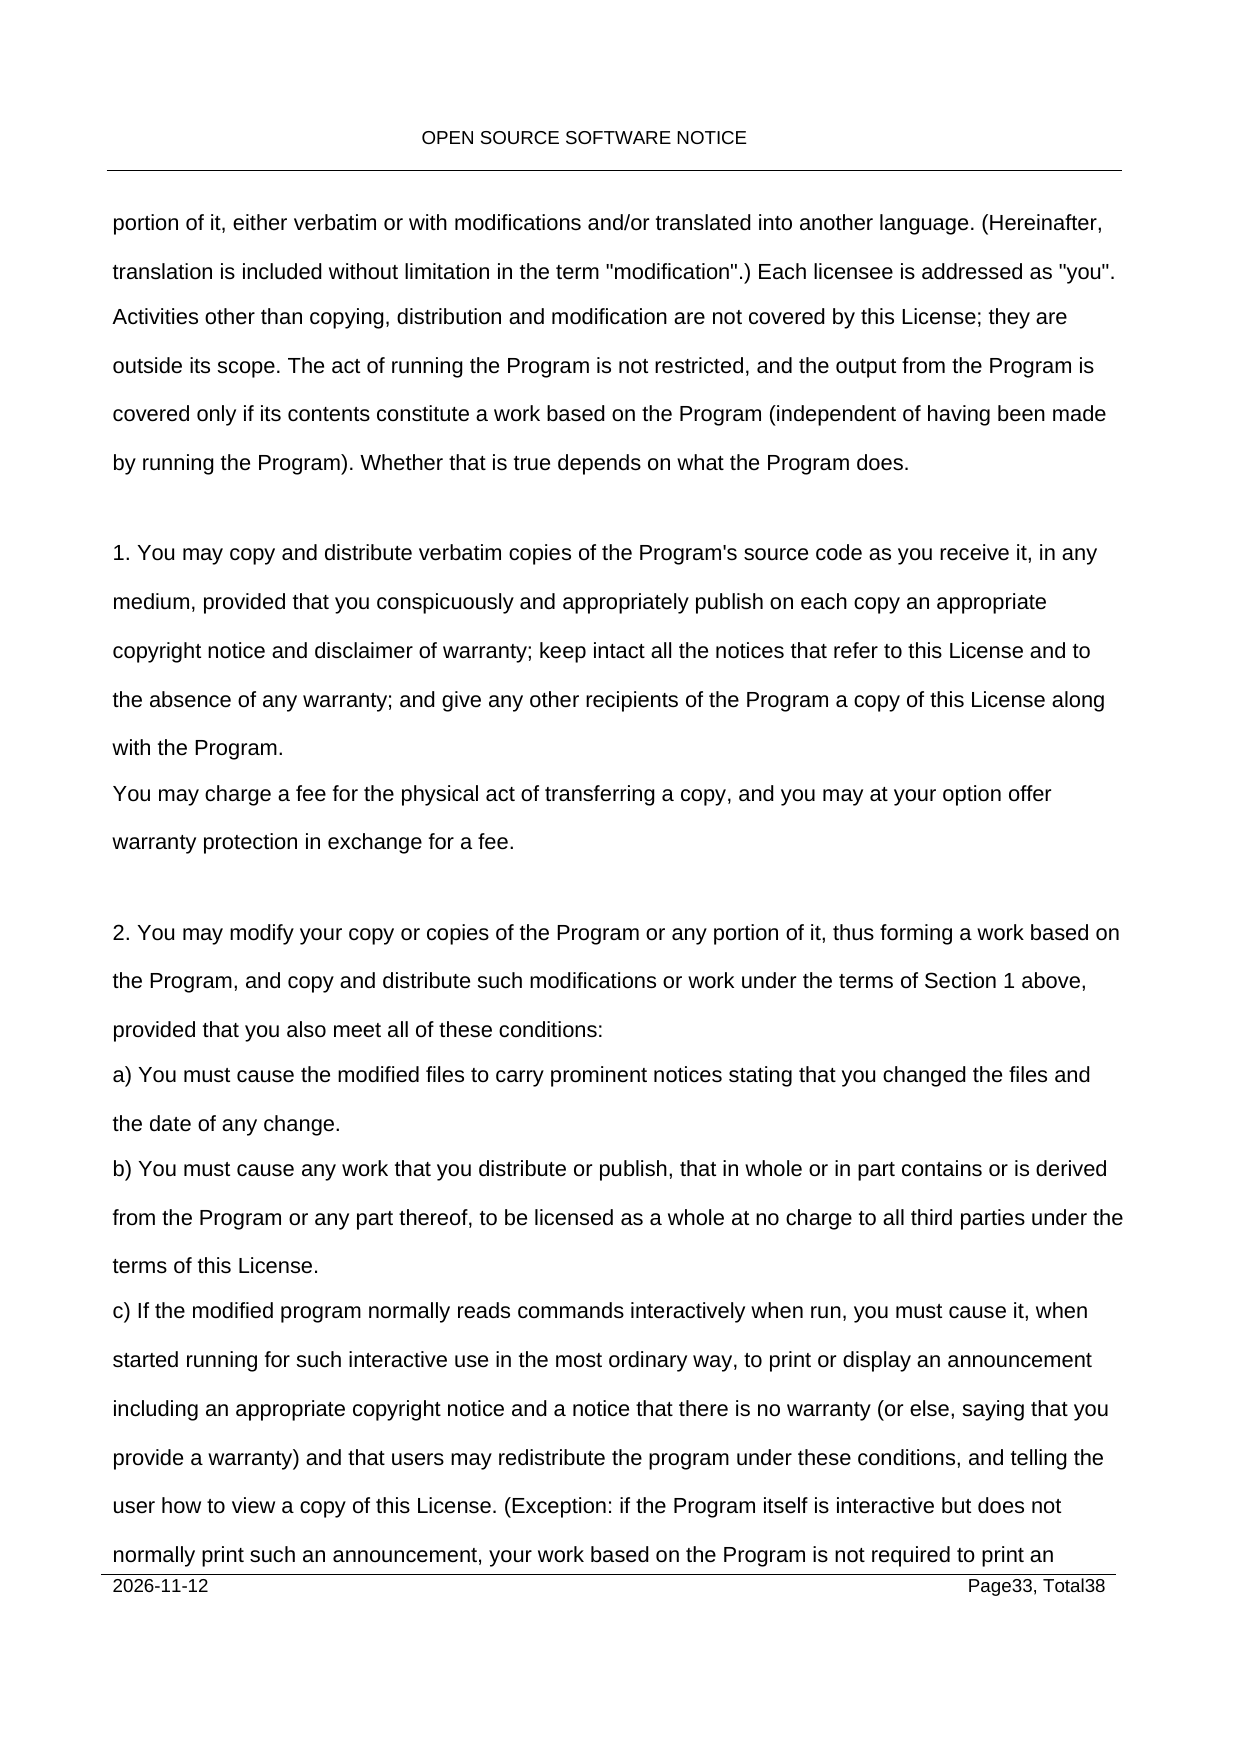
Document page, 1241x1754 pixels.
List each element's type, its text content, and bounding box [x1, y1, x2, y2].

text 1. You may copy and distribute verbatim copies of the Program's source code as you receive it, in any medium, provided that you conspicuously and appropriately publish on each copy an appropriate copyright notice and disclaimer of warranty; keep intact all the notices that refer to this License and to the absence of any warranty; and give any other recipients of the Program a copy of this License along with the Program. [112, 537, 1128, 764]
text You may charge a fee for the physical act of transferring a copy, and you may at your option offer warranty protection in exchange for a fee. [112, 777, 1128, 858]
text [112, 206, 1128, 288]
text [112, 1295, 1128, 1571]
text b) You must cause any work that you distribute or publish, that in whole or in part contains or is derived from the Program or any part thereof, to be licensed as a whole at no charge to all third parties under the terms of this License. [112, 1152, 1128, 1282]
text 2. You may modify your copy or copies of the Program or any portion of it, thus forming a work based on the Program, and copy and distribute such modifications or work under the terms of Section 1 above, provided that you also meet all of these conditions: [112, 916, 1128, 1046]
text a) You must cause the modified files to carry prominent notices stating that you changed the files and the date of any change. [112, 1058, 1128, 1139]
text Activities other than copying, distribution and modification are not covered by this License; they are outside its scope. The act of running the Program is not restricted, and the output from the Program is covered only if its contents constitute a work based on the Program (independent of having been made by running the Program). Whether that is true depends on what the Program does. [112, 300, 1128, 479]
